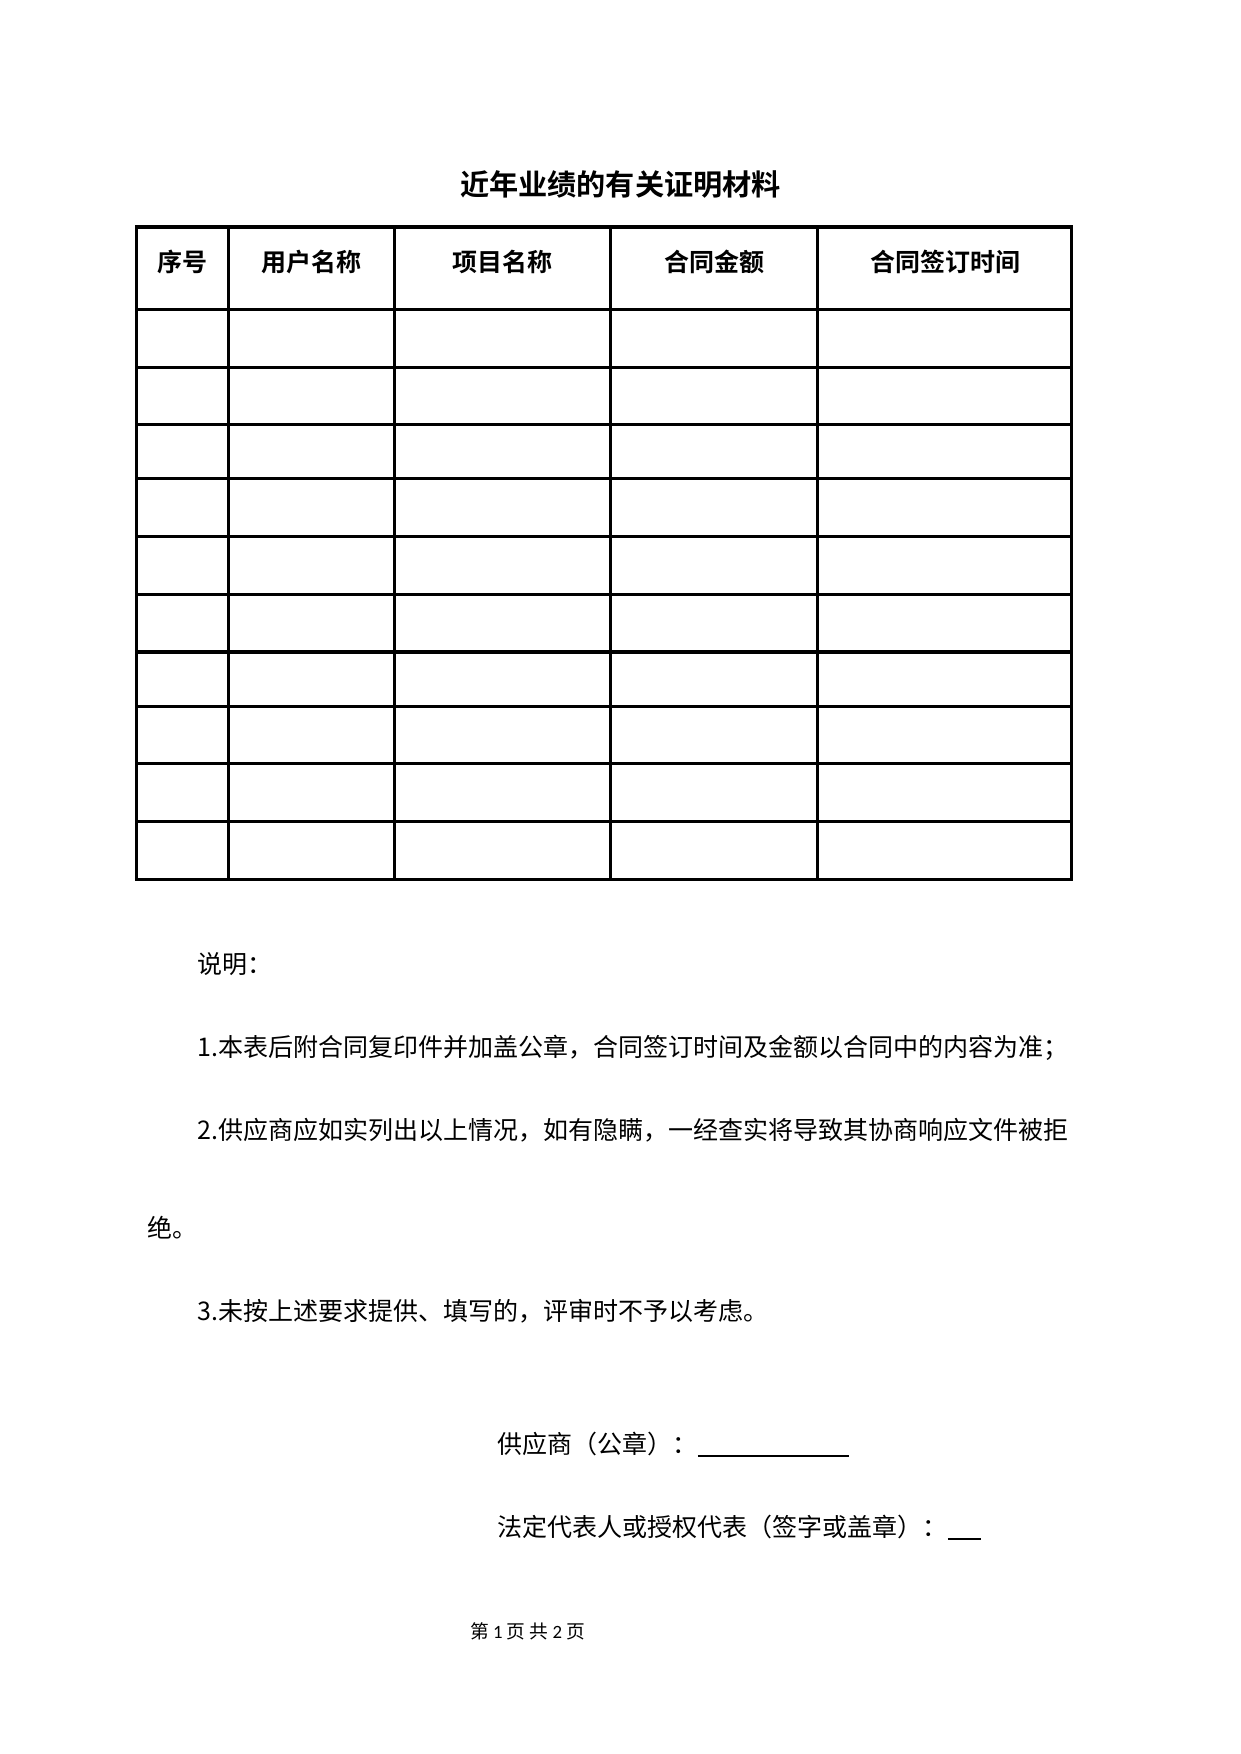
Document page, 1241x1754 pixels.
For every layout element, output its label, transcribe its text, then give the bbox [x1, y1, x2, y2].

table_cell [396, 311, 609, 366]
table_cell [230, 311, 393, 366]
table_cell [230, 369, 393, 423]
table_cell [138, 480, 227, 535]
table_cell [230, 538, 393, 593]
table_cell [138, 823, 227, 878]
table_cell [396, 480, 609, 535]
table_cell [230, 708, 393, 762]
table_cell [819, 654, 1070, 704]
text 2.供应商应如实列出以上情况，如有隐瞒，一经查实将导致其协商响应文件被拒绝。 [148, 1096, 1093, 1259]
table_cell [138, 538, 227, 593]
table_cell [819, 538, 1070, 593]
table_header 用户名称 [230, 229, 393, 308]
table_header 项目名称 [396, 229, 609, 308]
table_cell [612, 480, 816, 535]
text 1.本表后附合同复印件并加盖公章，合同签订时间及金额以合同中的内容为准； [148, 1013, 1093, 1078]
table_cell [396, 708, 609, 762]
table_cell [612, 708, 816, 762]
table_cell [819, 823, 1070, 878]
table_cell [138, 654, 227, 704]
table_cell [612, 426, 816, 477]
table_cell [396, 654, 609, 704]
table_cell [230, 596, 393, 650]
table_cell [819, 480, 1070, 535]
table_cell [230, 765, 393, 820]
table_header 合同金额 [612, 229, 816, 308]
table_header 序号 [138, 229, 227, 308]
table_cell [612, 596, 816, 650]
table_cell [138, 311, 227, 366]
table_cell [230, 480, 393, 535]
table_header 合同签订时间 [819, 229, 1070, 308]
table_cell [819, 369, 1070, 423]
table_cell [138, 765, 227, 820]
table_cell [396, 426, 609, 477]
table_cell [138, 369, 227, 423]
table_cell [819, 426, 1070, 477]
table_cell [396, 596, 609, 650]
table_cell [612, 369, 816, 423]
table_cell [819, 765, 1070, 820]
table_cell [396, 538, 609, 593]
table_cell [138, 596, 227, 650]
table_cell [230, 823, 393, 878]
table_cell [612, 823, 816, 878]
table_cell [819, 311, 1070, 366]
table_cell [138, 708, 227, 762]
table_cell [612, 765, 816, 820]
text 说明： [148, 930, 1093, 995]
text 法定代表人或授权代表（签字或盖章）： [148, 1493, 1093, 1558]
table_cell [396, 823, 609, 878]
table_cell [819, 596, 1070, 650]
subtitle 近年业绩的有关证明材料 [148, 162, 1093, 204]
table_cell [612, 311, 816, 366]
text 供应商（公章）： [148, 1410, 1093, 1475]
table_cell [396, 369, 609, 423]
table_cell [612, 538, 816, 593]
table_cell [819, 708, 1070, 762]
table_cell [230, 426, 393, 477]
table_cell [138, 426, 227, 477]
table_cell [612, 654, 816, 704]
text 3.未按上述要求提供、填写的，评审时不予以考虑。 [148, 1277, 1093, 1342]
table_cell [230, 654, 393, 704]
table_cell [396, 765, 609, 820]
